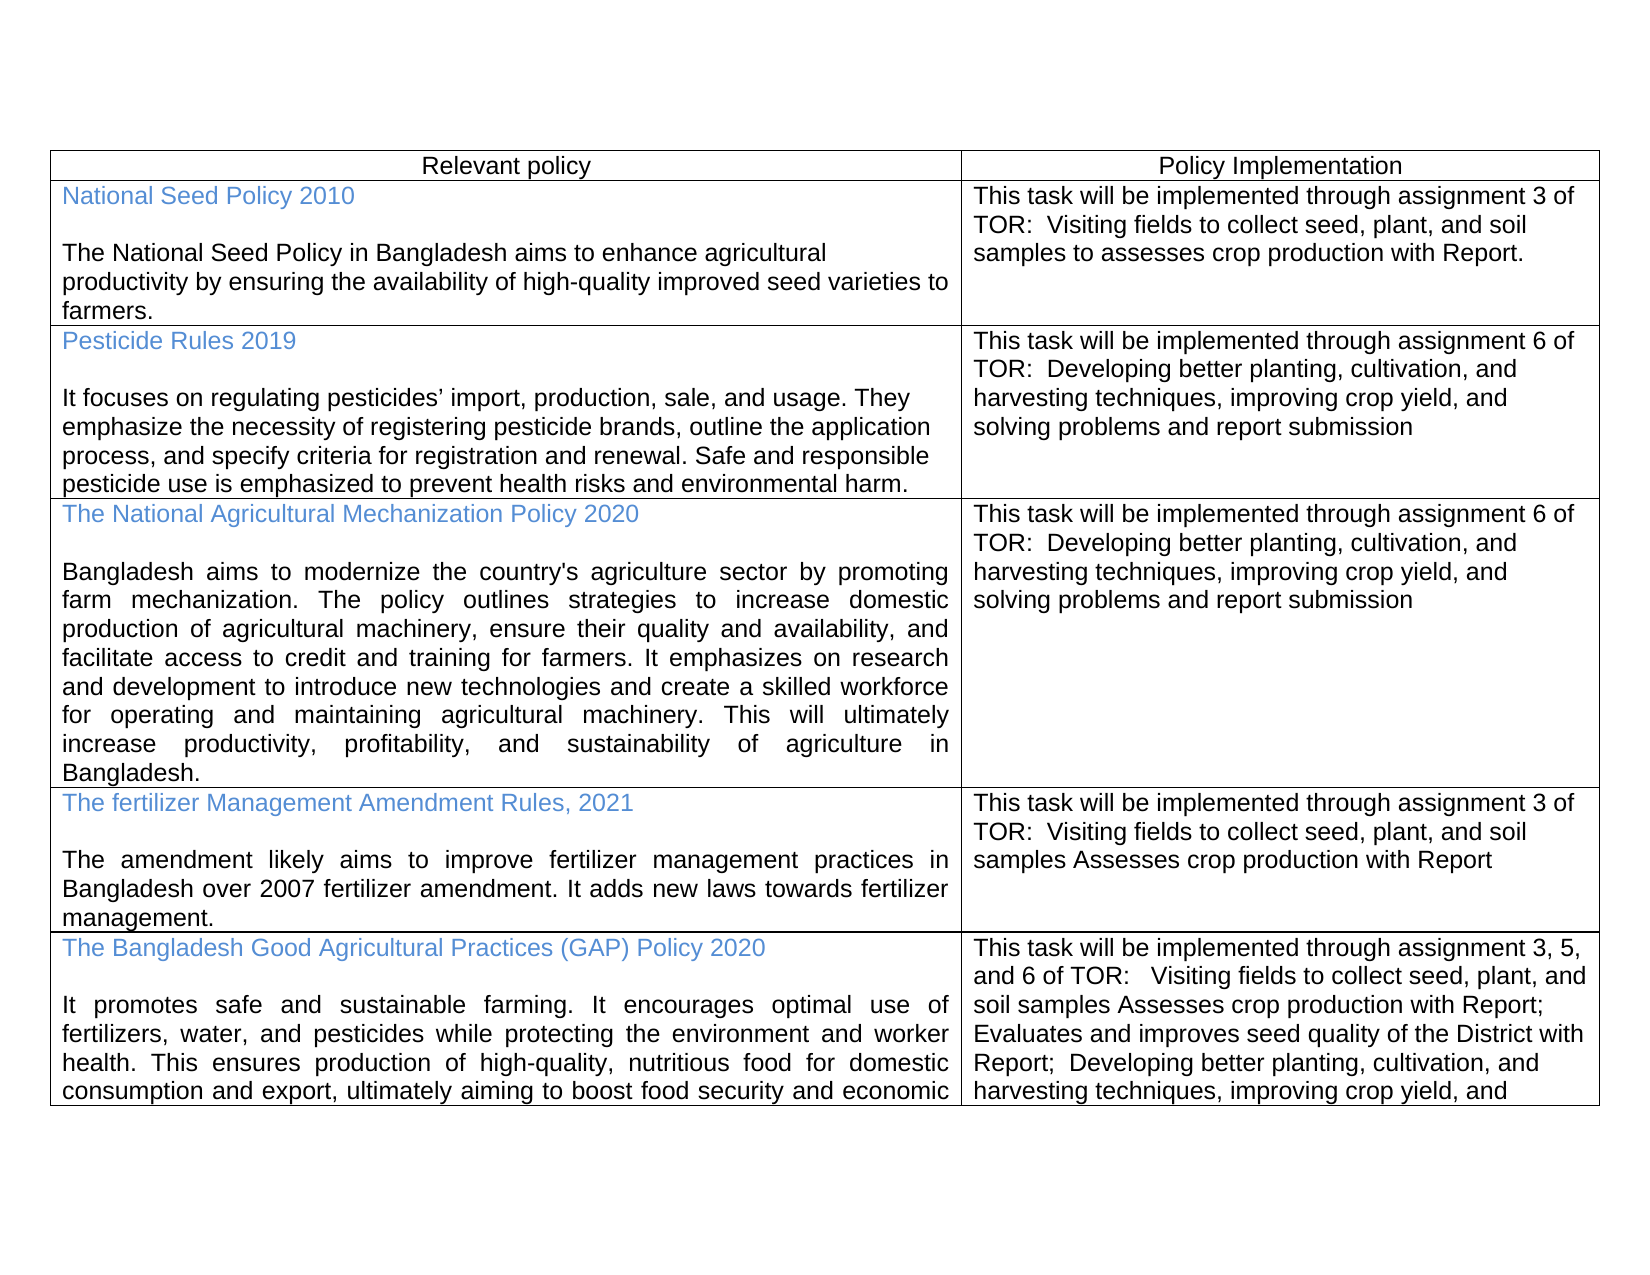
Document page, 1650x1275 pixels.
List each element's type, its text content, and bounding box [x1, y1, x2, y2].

table_header Policy Implementation [962, 151, 1599, 180]
table_header Relevant policy [51, 151, 961, 180]
table_cell National Seed Policy 2010 The National Seed Policy in Bangladesh aims to enhance agricultural productivity by ensuring the availability of high-quality improved seed varieties to farmers. [51, 181, 961, 324]
table_cell This task will be implemented through assignment 3 of TOR: Visiting fields to collect seed, plant, and soil samples Assesses crop production with Report [962, 788, 1599, 931]
table_cell This task will be implemented through assignment 3 of TOR: Visiting fields to collect seed, plant, and soil samples to assesses crop production with Report. [962, 181, 1599, 324]
table_cell This task will be implemented through assignment 6 of TOR: Developing better planting, cultivation, and harvesting techniques, improving crop yield, and solving problems and report submission [962, 326, 1599, 498]
table_cell The fertilizer Management Amendment Rules, 2021 The amendment likely aims to improve fertilizer management practices in Bangladesh over 2007 fertilizer amendment. It adds new laws towards fertilizer management. [51, 788, 961, 931]
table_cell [962, 933, 1599, 1105]
table_cell This task will be implemented through assignment 6 of TOR: Developing better planting, cultivation, and harvesting techniques, improving crop yield, and solving problems and report submission [962, 499, 1599, 787]
table_cell The National Agricultural Mechanization Policy 2020 Bangladesh aims to modernize the country's agriculture sector by promoting farm mechanization. The policy outlines strategies to increase domestic production of agricultural machinery, ensure their quality and availability, and facilitate access to credit and training for farmers. It emphasizes on research and development to introduce new technologies and create a skilled workforce for operating and maintaining agricultural machinery. This will ultimately increase productivity, profitability, and sustainability of agriculture in Bangladesh. [51, 499, 961, 787]
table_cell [51, 933, 961, 1105]
table_cell Pesticide Rules 2019 It focuses on regulating pesticides’ import, production, sale, and usage. They emphasize the necessity of registering pesticide brands, outline the application process, and specify criteria for registration and renewal. Safe and responsible pesticide use is emphasized to prevent health risks and environmental harm. [51, 326, 961, 498]
